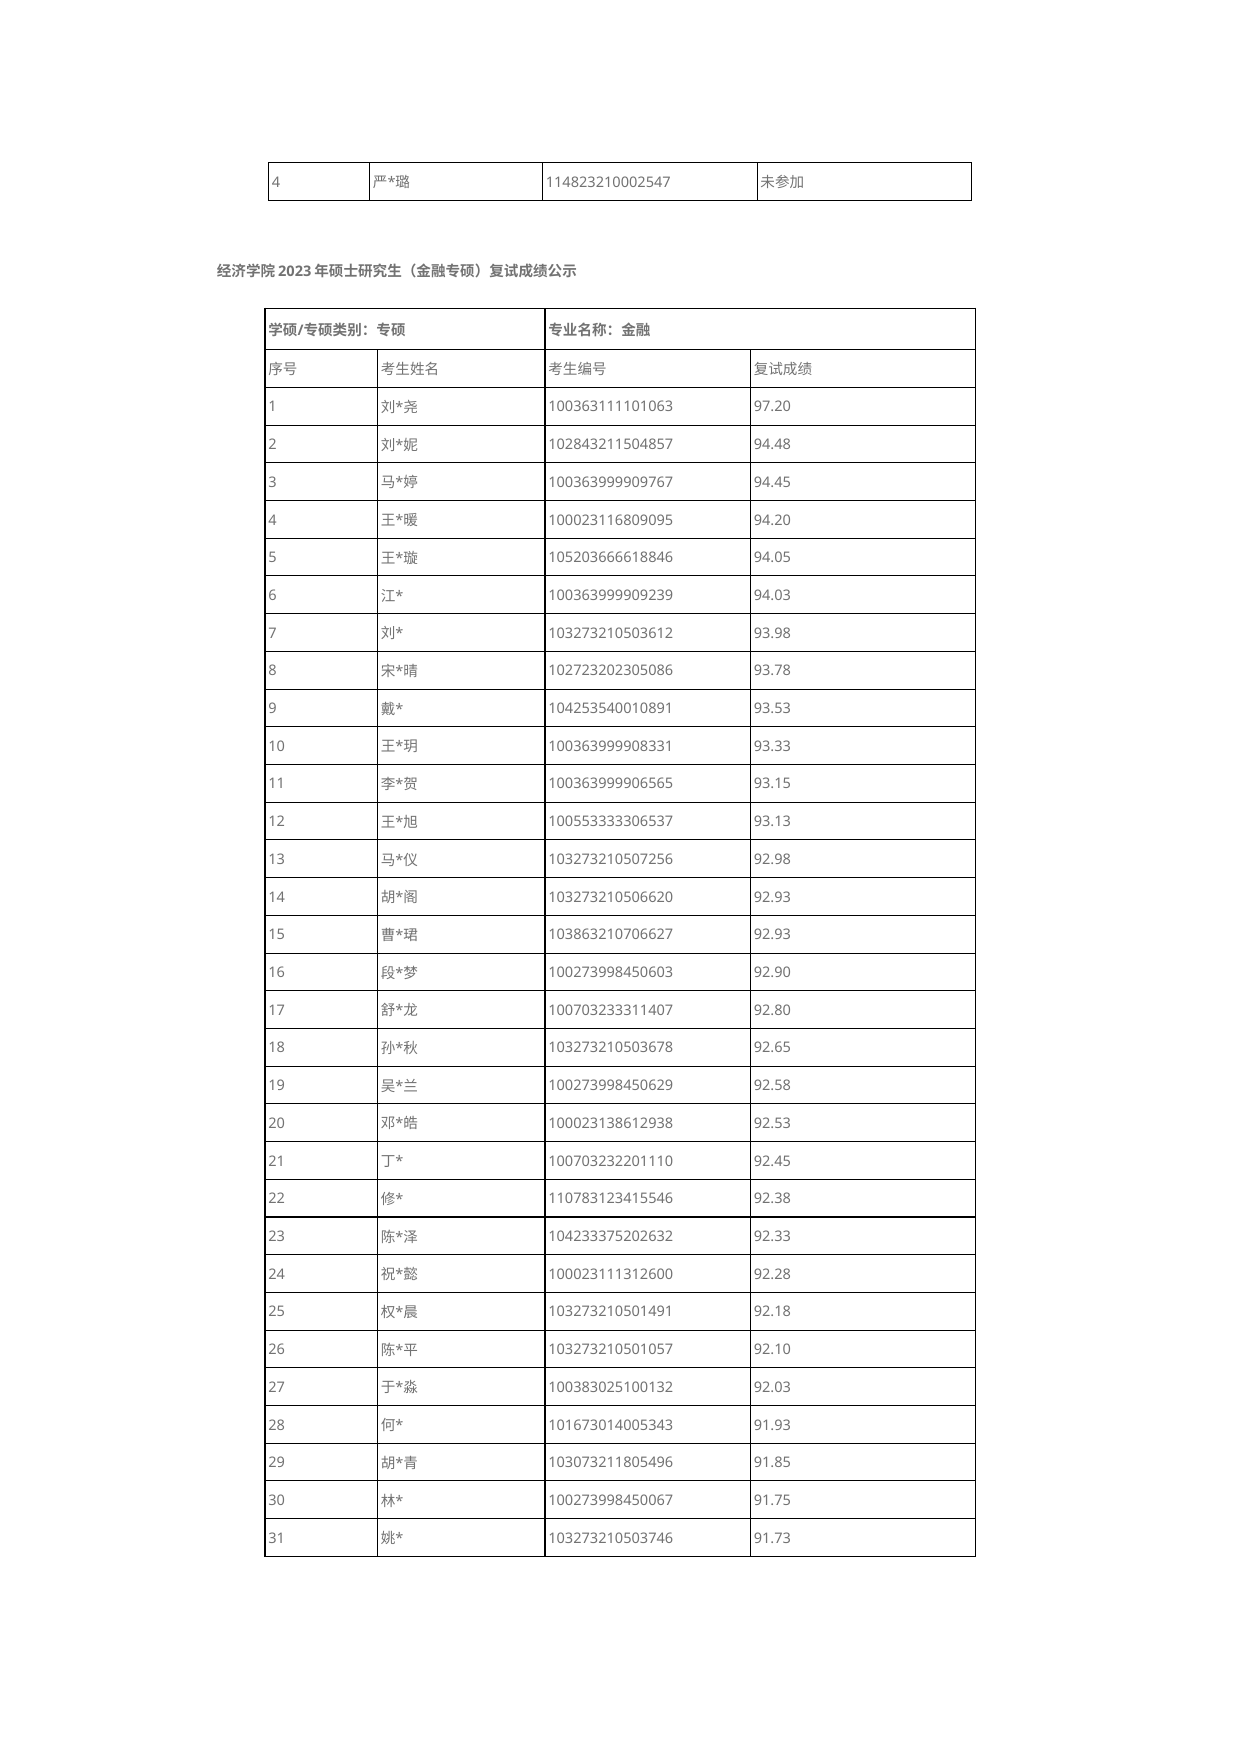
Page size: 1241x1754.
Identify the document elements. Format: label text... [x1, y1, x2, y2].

table_cell 103273210501057 [546, 1331, 750, 1367]
table_cell 王*旭 [378, 803, 544, 839]
table_cell 94.48 [751, 426, 975, 462]
table_cell 20 [266, 1104, 377, 1141]
table_cell 93.98 [751, 614, 975, 651]
table_cell 胡*青 [378, 1444, 544, 1480]
table_cell 何* [378, 1406, 544, 1443]
table_cell 王*暖 [378, 501, 544, 538]
table_cell 94.05 [751, 539, 975, 575]
table_cell 100023116809095 [546, 501, 750, 538]
table_cell 丁* [378, 1142, 544, 1179]
table_cell 胡*阁 [378, 878, 544, 915]
table_cell 103273210503678 [546, 1029, 750, 1066]
table_cell 103273210507256 [546, 840, 750, 877]
table_cell 100363999908331 [546, 727, 750, 764]
table_cell 100273998450067 [546, 1481, 750, 1518]
table_cell 105203666618846 [546, 539, 750, 575]
table_cell 复试成绩 [751, 350, 975, 387]
table_cell 100023111312600 [546, 1255, 750, 1292]
text 经济学院2023年硕士研究生（金融专硕）复试成绩公示 [187, 254, 1053, 287]
table_cell 祝*懿 [378, 1255, 544, 1292]
table_cell 114823210002547 [543, 163, 757, 200]
table_cell 100363999909767 [546, 463, 750, 500]
table_cell 103273210503612 [546, 614, 750, 651]
table_cell 刘*尧 [378, 388, 544, 424]
table_cell 93.53 [751, 690, 975, 726]
table_cell 姚* [378, 1519, 544, 1556]
table_cell 92.53 [751, 1104, 975, 1141]
table_cell 吴*兰 [378, 1067, 544, 1103]
table_cell 17 [266, 991, 377, 1028]
table_cell 29 [266, 1444, 377, 1480]
table_cell 91.73 [751, 1519, 975, 1556]
table_cell 103073211805496 [546, 1444, 750, 1480]
table_cell 100703233311407 [546, 991, 750, 1028]
table_cell 92.18 [751, 1293, 975, 1329]
table_cell 94.45 [751, 463, 975, 500]
table_cell 103273210503746 [546, 1519, 750, 1556]
table_cell 5 [266, 539, 377, 575]
table_cell 林* [378, 1481, 544, 1518]
table_cell 94.20 [751, 501, 975, 538]
table_cell 92.33 [751, 1218, 975, 1254]
table_cell 江* [378, 576, 544, 613]
table_cell 陈*平 [378, 1331, 544, 1367]
table_cell 100363999909239 [546, 576, 750, 613]
table_cell 103863210706627 [546, 916, 750, 952]
table_cell 15 [266, 916, 377, 952]
table_cell 23 [266, 1218, 377, 1254]
table_cell 刘*妮 [378, 426, 544, 462]
table_cell 权*晨 [378, 1293, 544, 1329]
table_cell 93.33 [751, 727, 975, 764]
table_cell 修* [378, 1180, 544, 1216]
table_cell 94.03 [751, 576, 975, 613]
table_cell 92.90 [751, 954, 975, 990]
table_cell 93.15 [751, 765, 975, 802]
table_cell 97.20 [751, 388, 975, 424]
table_cell 100363111101063 [546, 388, 750, 424]
table_cell 110783123415546 [546, 1180, 750, 1216]
table_cell 7 [266, 614, 377, 651]
table_cell 31 [266, 1519, 377, 1556]
table_cell 93.78 [751, 652, 975, 688]
table_cell 92.98 [751, 840, 975, 877]
table_cell 103273210506620 [546, 878, 750, 915]
table_cell 92.03 [751, 1368, 975, 1405]
table_cell 91.93 [751, 1406, 975, 1443]
table_cell 25 [266, 1293, 377, 1329]
table_cell 91.75 [751, 1481, 975, 1518]
table_cell 9 [266, 690, 377, 726]
table_cell 24 [266, 1255, 377, 1292]
table_cell 104253540010891 [546, 690, 750, 726]
table_cell 92.93 [751, 878, 975, 915]
table_cell 100363999906565 [546, 765, 750, 802]
table_cell 22 [266, 1180, 377, 1216]
table_cell 3 [266, 463, 377, 500]
table_cell 8 [266, 652, 377, 688]
table_header 学硕/专硕类别：专硕 [266, 309, 544, 349]
table_cell 曹*珺 [378, 916, 544, 952]
table_cell 刘* [378, 614, 544, 651]
table_header 专业名称：金融 [546, 309, 975, 349]
table_cell 102723202305086 [546, 652, 750, 688]
table_cell 宋*晴 [378, 652, 544, 688]
table_cell 11 [266, 765, 377, 802]
table_cell 李*贺 [378, 765, 544, 802]
table_cell 序号 [266, 350, 377, 387]
table_cell 91.85 [751, 1444, 975, 1480]
table_cell 马*婷 [378, 463, 544, 500]
table_cell 段*梦 [378, 954, 544, 990]
table_cell 王*玥 [378, 727, 544, 764]
table_cell 92.93 [751, 916, 975, 952]
table_cell 30 [266, 1481, 377, 1518]
table_cell 考生姓名 [378, 350, 544, 387]
table_cell 102843211504857 [546, 426, 750, 462]
table_cell 92.38 [751, 1180, 975, 1216]
table_cell 严*璐 [370, 163, 542, 200]
table_cell 27 [266, 1368, 377, 1405]
table_cell 92.28 [751, 1255, 975, 1292]
table_cell 101673014005343 [546, 1406, 750, 1443]
table_cell 陈*泽 [378, 1218, 544, 1254]
table_cell 100703232201110 [546, 1142, 750, 1179]
table_cell 100273998450603 [546, 954, 750, 990]
table_cell 16 [266, 954, 377, 990]
table_cell 王*璇 [378, 539, 544, 575]
table_cell 92.10 [751, 1331, 975, 1367]
table_cell 1 [266, 388, 377, 424]
table_cell 92.45 [751, 1142, 975, 1179]
table_cell 92.65 [751, 1029, 975, 1066]
table_cell 21 [266, 1142, 377, 1179]
table_cell 103273210501491 [546, 1293, 750, 1329]
table_cell 4 [266, 501, 377, 538]
table_cell 于*淼 [378, 1368, 544, 1405]
table_cell 26 [266, 1331, 377, 1367]
table_cell 12 [266, 803, 377, 839]
table_cell 100023138612938 [546, 1104, 750, 1141]
table_cell 93.13 [751, 803, 975, 839]
table_cell 92.58 [751, 1067, 975, 1103]
table_cell 未参加 [758, 163, 971, 200]
table_cell 100553333306537 [546, 803, 750, 839]
table_cell 18 [266, 1029, 377, 1066]
table_cell 92.80 [751, 991, 975, 1028]
table_cell 戴* [378, 690, 544, 726]
table_cell 19 [266, 1067, 377, 1103]
table_cell 马*仪 [378, 840, 544, 877]
table_cell 100383025100132 [546, 1368, 750, 1405]
table_cell 4 [269, 163, 369, 200]
table_cell 孙*秋 [378, 1029, 544, 1066]
table_cell 13 [266, 840, 377, 877]
table_cell 考生编号 [546, 350, 750, 387]
table_cell 100273998450629 [546, 1067, 750, 1103]
table_cell 6 [266, 576, 377, 613]
table_cell 邓*皓 [378, 1104, 544, 1141]
table_cell 104233375202632 [546, 1218, 750, 1254]
table_cell 28 [266, 1406, 377, 1443]
table_cell 10 [266, 727, 377, 764]
table_cell 舒*龙 [378, 991, 544, 1028]
table_cell 2 [266, 426, 377, 462]
table_cell 14 [266, 878, 377, 915]
